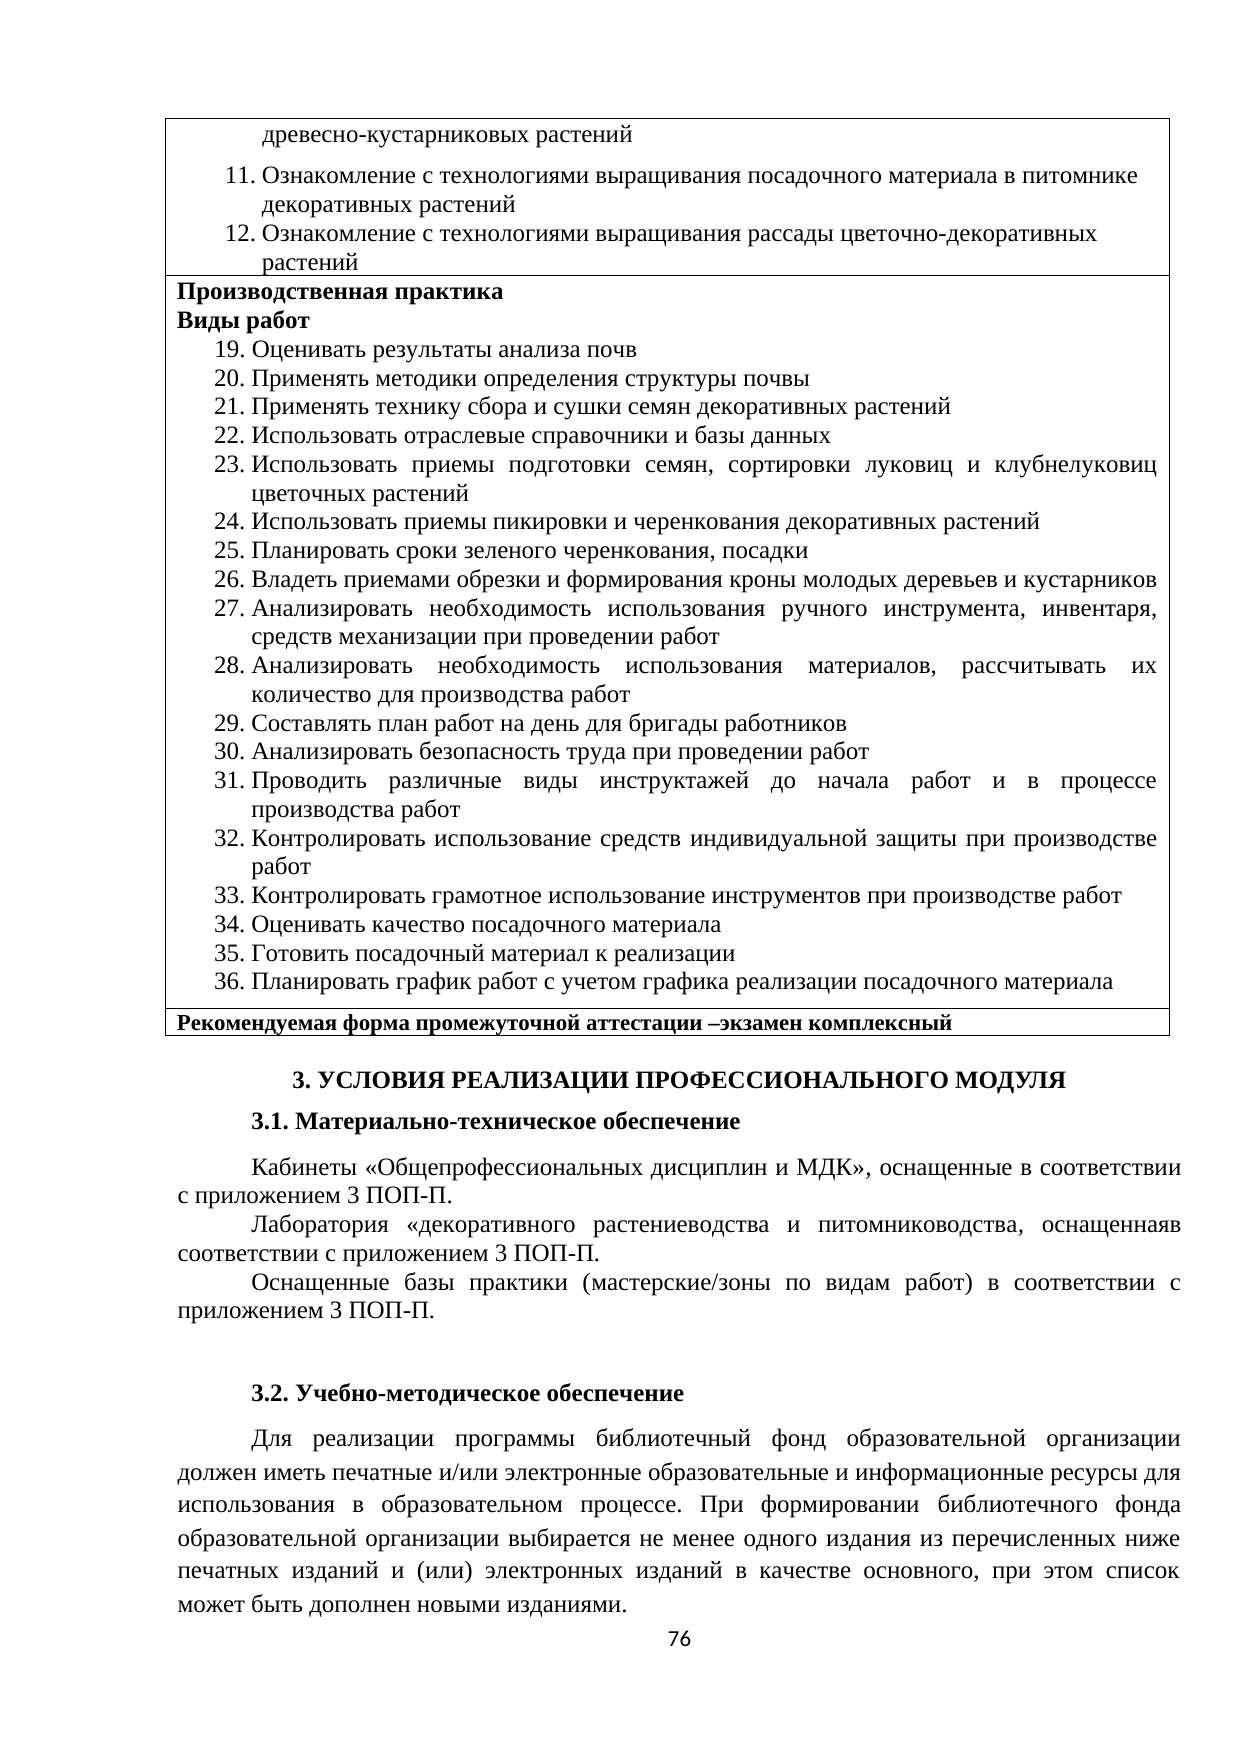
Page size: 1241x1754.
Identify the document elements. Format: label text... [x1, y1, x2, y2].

list Для реализации программы библиотечный фонд образовательной организации должен иметь печатные и/или электронные образовательные и информационные ресурсы для использования в образовательном процессе. При формировании библиотечного фонда образовательной организации выбирается не менее одного издания из перечисленных ниже печатных изданий и (или) электронных изданий в качестве основного, при этом список может быть дополнен новыми изданиями. [177, 1423, 1181, 1617]
text 3. Условия реализации профессионального модуля [177, 1065, 1181, 1094]
table_cell Производственная практика Виды работ Оценивать результаты анализа почв Применять методики определения структуры почвы Применять технику сбора и сушки семян декоративных растений Использовать отраслевые справочники и базы данных Использовать приемы подготовки семян, сортировки луковиц и клубнелуковиц цветочных растений Использовать приемы пикировки и черенкования декоративных растений Планировать сроки зеленого черенкования, посадки Владеть приемами обрезки и формирования кроны молодых деревьев и кустарников Анализировать необходимость использования ручного инструмента, инвентаря, средств механизации при проведении работ Анализировать необходимость использования материалов, рассчитывать их количество для производства работ Составлять план работ на день для бригады работников Анализировать безопасность труда при проведении работ Проводить различные виды инструктажей до начала работ и в процессе производства работ Контролировать использование средств индивидуальной защиты при производстве работ Контролировать грамотное использование инструментов при производстве работ Оценивать качество посадочного материала Готовить посадочный материал к реализации Планировать график работ с учетом графика реализации посадочного материала [166, 276, 1169, 1008]
text Кабинеты «Общепрофессиональных дисциплин и МДК», оснащенные в соответствии с приложением 3 ПОП-П. [177, 1152, 1181, 1209]
text 3.2. Учебно-методическое обеспечение [177, 1378, 1181, 1407]
table_cell Рекомендуемая форма промежуточной аттестации –экзамен комплексный [166, 1009, 1169, 1035]
text Лаборатория «декоративного растениеводства и питомниководства, оснащеннаяв соответствии с приложением 3 ПОП-П. [177, 1209, 1181, 1267]
text Оснащенные базы практики (мастерские/зоны по видам работ) в соответствии с приложением 3 ПОП-П. [177, 1267, 1181, 1324]
text 3.1. Материально-техническое обеспечение [177, 1106, 1181, 1135]
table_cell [166, 119, 1169, 275]
